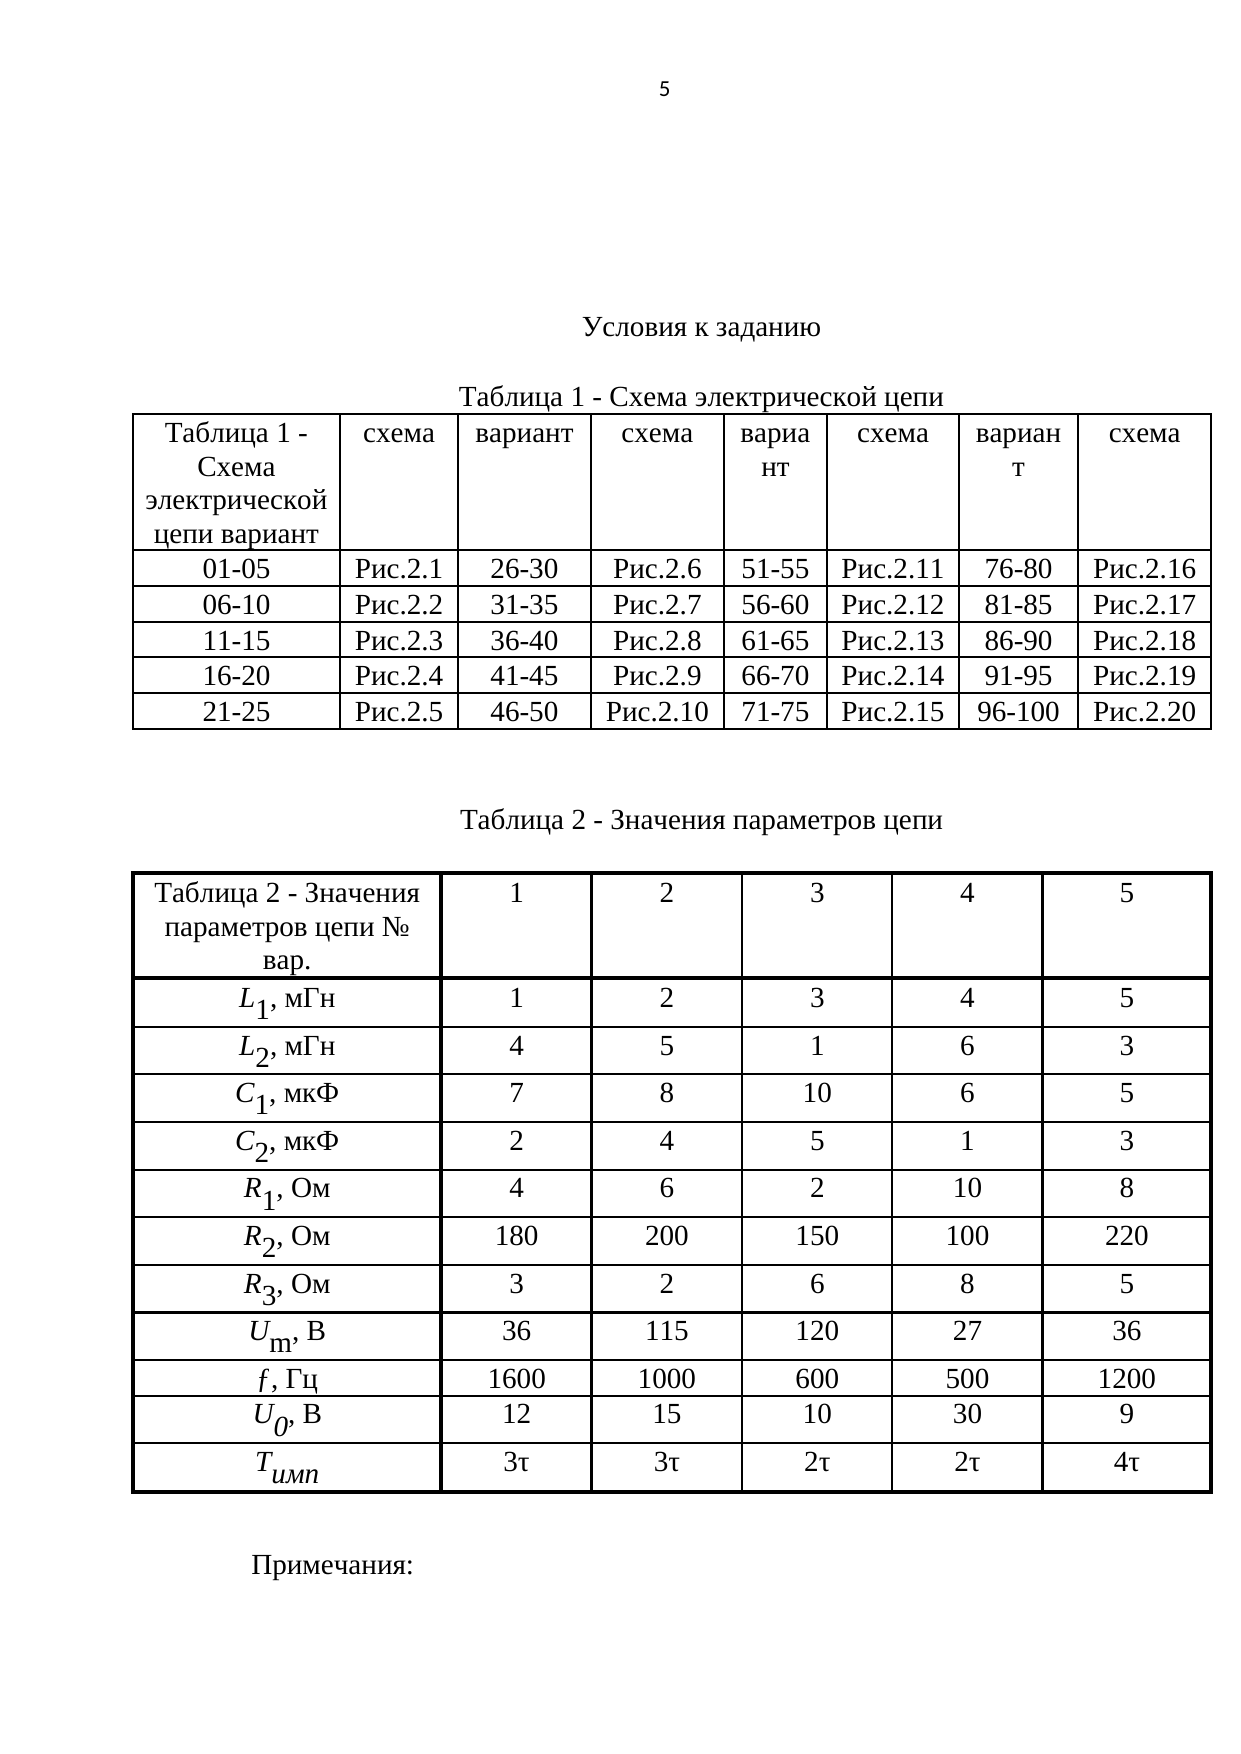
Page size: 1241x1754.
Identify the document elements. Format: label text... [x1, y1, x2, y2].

table_cell 7 [443, 1075, 590, 1121]
table_cell 10 [893, 1171, 1041, 1216]
table_cell Рис.2.11 [828, 551, 958, 585]
table_cell L1, мГн [135, 980, 439, 1026]
table_cell 2 [443, 1123, 590, 1168]
table_header схема [1079, 415, 1210, 549]
table_cell R3, Ом [135, 1266, 439, 1311]
table_cell 5 [593, 1028, 741, 1073]
table_header 2 [593, 875, 741, 976]
table_cell Рис.2.13 [828, 623, 958, 656]
table_cell 9 [1044, 1397, 1209, 1442]
table_cell 115 [593, 1314, 741, 1359]
table_cell R1, Ом [135, 1171, 439, 1216]
table_cell 71-75 [725, 694, 826, 727]
text Таблица 1 - Схема электрической цепи [177, 378, 1152, 413]
table_cell 4 [443, 1028, 590, 1073]
table_header 3 [743, 875, 891, 976]
table_cell Рис.2.5 [341, 694, 457, 727]
table_cell 150 [743, 1218, 891, 1264]
table_cell Um, В [135, 1314, 439, 1359]
table_cell 06-10 [134, 587, 339, 621]
table_cell 3 [443, 1266, 590, 1311]
table_cell 6 [893, 1075, 1041, 1121]
table_cell 3τ [443, 1444, 590, 1490]
table_cell 15 [593, 1397, 741, 1442]
table_cell 8 [593, 1075, 741, 1121]
table_header вариант [459, 415, 590, 549]
table_cell R2, Ом [135, 1218, 439, 1264]
table_header схема [341, 415, 457, 549]
table_cell 6 [593, 1171, 741, 1216]
table_header вариант [960, 415, 1077, 549]
text Таблица 2 - Значения параметров цепи [177, 800, 1152, 836]
table_cell Рис.2.16 [1079, 551, 1210, 585]
table_cell 2 [593, 980, 741, 1026]
table_cell Рис.2.9 [592, 658, 723, 692]
table_header схема [592, 415, 723, 549]
table_cell 36 [443, 1314, 590, 1359]
table_cell 76-80 [960, 551, 1077, 585]
table_header 1 [443, 875, 590, 976]
table_cell 16-20 [134, 658, 339, 692]
table_cell 6 [893, 1028, 1041, 1073]
table_cell 5 [1044, 980, 1209, 1026]
table_cell 51-55 [725, 551, 826, 585]
table_cell 1000 [593, 1361, 741, 1394]
table_cell 4τ [1044, 1444, 1209, 1490]
table_cell 2τ [743, 1444, 891, 1490]
table_cell 5 [1044, 1266, 1209, 1311]
table_cell 31-35 [459, 587, 590, 621]
table_cell Рис.2.14 [828, 658, 958, 692]
table_cell 3 [1044, 1028, 1209, 1073]
table_cell 1 [893, 1123, 1041, 1168]
table_cell Рис.2.20 [1079, 694, 1210, 727]
table_cell 3 [743, 980, 891, 1026]
table_cell 36-40 [459, 623, 590, 656]
table_header вариант [725, 415, 826, 549]
table_cell Рис.2.8 [592, 623, 723, 656]
table_cell 10 [743, 1075, 891, 1121]
table_cell 220 [1044, 1218, 1209, 1264]
table_cell 180 [443, 1218, 590, 1264]
table_cell 600 [743, 1361, 891, 1394]
table_cell Рис.2.4 [341, 658, 457, 692]
table_cell 5 [1044, 1075, 1209, 1121]
table_header 4 [893, 875, 1041, 976]
table_cell Рис.2.15 [828, 694, 958, 727]
table_cell 46-50 [459, 694, 590, 727]
table_cell 11-15 [134, 623, 339, 656]
table_cell Tимп [135, 1444, 439, 1490]
table_header 5 [1044, 875, 1209, 976]
table_cell C2, мкФ [135, 1123, 439, 1168]
table_cell Рис.2.7 [592, 587, 723, 621]
table_cell 91-95 [960, 658, 1077, 692]
table_cell 4 [443, 1171, 590, 1216]
table_cell 5 [743, 1123, 891, 1168]
table_cell 12 [443, 1397, 590, 1442]
table_cell 01-05 [134, 551, 339, 585]
table_cell 1 [743, 1028, 891, 1073]
table_cell 2 [593, 1266, 741, 1311]
table_header Таблица 1 - Схема электрической цепи вариант [134, 415, 339, 549]
table_header Таблица 2 - Значения параметров цепи № вар. [135, 875, 439, 976]
table_cell 1 [443, 980, 590, 1026]
table_cell 100 [893, 1218, 1041, 1264]
table_cell 1600 [443, 1361, 590, 1394]
table_cell Рис.2.1 [341, 551, 457, 585]
table_cell 6 [743, 1266, 891, 1311]
table_cell 200 [593, 1218, 741, 1264]
table_cell 96-100 [960, 694, 1077, 727]
table_cell 26-30 [459, 551, 590, 585]
table_cell L2, мГн [135, 1028, 439, 1073]
table_cell 41-45 [459, 658, 590, 692]
table_cell Рис.2.19 [1079, 658, 1210, 692]
table_cell 61-65 [725, 623, 826, 656]
table_cell 8 [893, 1266, 1041, 1311]
table_cell 4 [893, 980, 1041, 1026]
table_cell 3τ [593, 1444, 741, 1490]
table_cell Рис.2.6 [592, 551, 723, 585]
table_cell 66-70 [725, 658, 826, 692]
table_cell ƒ, Гц [135, 1361, 439, 1394]
table_cell Рис.2.10 [592, 694, 723, 727]
table_cell 120 [743, 1314, 891, 1359]
table_cell 27 [893, 1314, 1041, 1359]
table_cell 4 [593, 1123, 741, 1168]
text Примечания: [177, 1545, 1152, 1580]
table_cell 56-60 [725, 587, 826, 621]
table_cell 81-85 [960, 587, 1077, 621]
table_cell C1, мкФ [135, 1075, 439, 1121]
text Условия к заданию [177, 307, 1152, 342]
table_cell Рис.2.3 [341, 623, 457, 656]
table_header схема [828, 415, 958, 549]
table_cell 2 [743, 1171, 891, 1216]
table_cell 36 [1044, 1314, 1209, 1359]
table_cell 8 [1044, 1171, 1209, 1216]
table_cell U0, В [135, 1397, 439, 1442]
table_cell Рис.2.2 [341, 587, 457, 621]
table_cell 30 [893, 1397, 1041, 1442]
table_cell 1200 [1044, 1361, 1209, 1394]
table_cell 86-90 [960, 623, 1077, 656]
table_cell 2τ [893, 1444, 1041, 1490]
table_cell Рис.2.12 [828, 587, 958, 621]
table_cell 3 [1044, 1123, 1209, 1168]
table_cell Рис.2.18 [1079, 623, 1210, 656]
table_cell 500 [893, 1361, 1041, 1394]
table_cell 21-25 [134, 694, 339, 727]
table_cell Рис.2.17 [1079, 587, 1210, 621]
table_cell 10 [743, 1397, 891, 1442]
